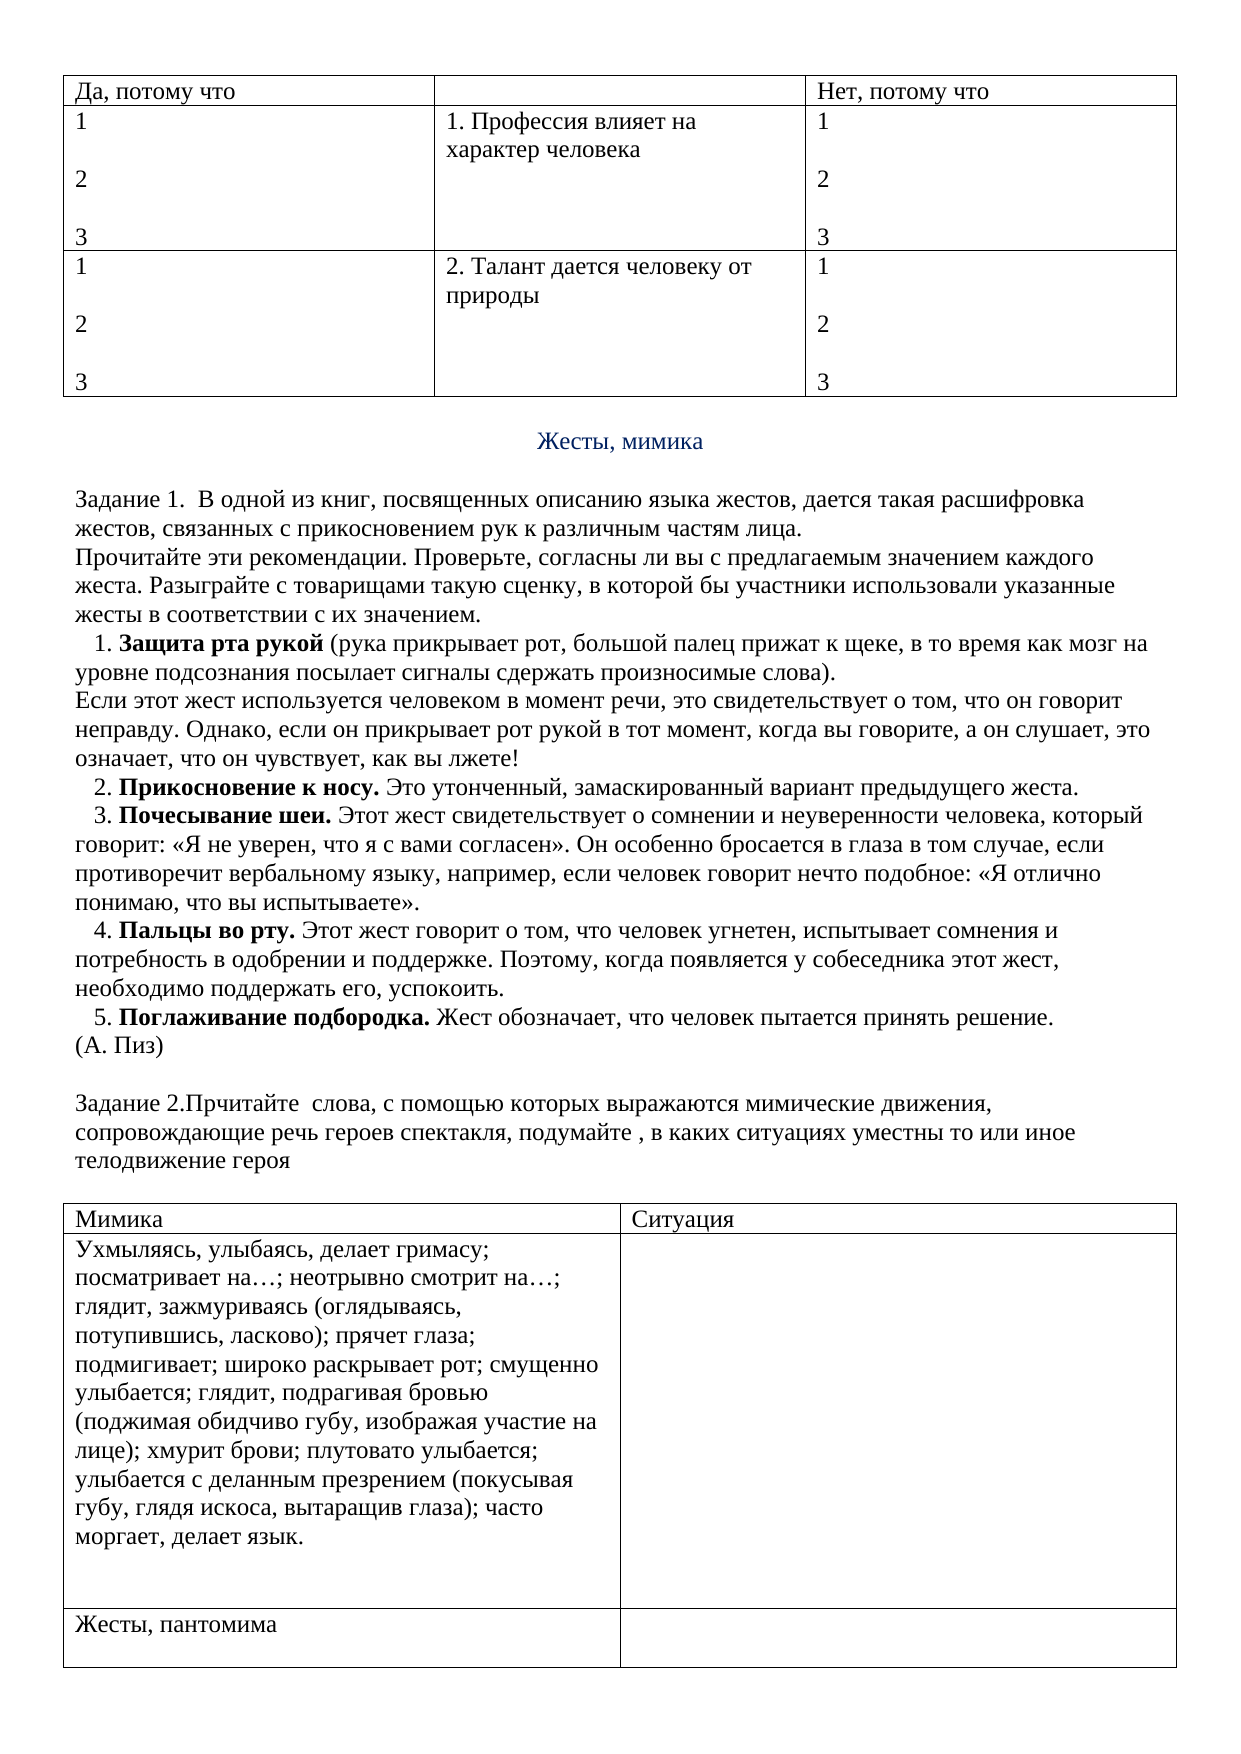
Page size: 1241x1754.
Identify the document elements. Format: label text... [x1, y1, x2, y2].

text (А. Пиз) [75, 1030, 1165, 1059]
text 4. Пальцы во рту. Этот жест говорит о том, что человек угнетен, испытывает сомнения и потребность в одобрении и поддержке. Поэтому, когда появляется у собеседника этот жест, необходимо поддержать его, успокоить. [75, 915, 1165, 1002]
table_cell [64, 1609, 620, 1667]
table_cell [621, 1609, 1176, 1667]
text Жесты, мимика [75, 426, 1165, 455]
table_cell 1 2 3 [64, 106, 434, 250]
table_header [435, 76, 805, 105]
table_header Ситуация [621, 1204, 1176, 1233]
text 5. Поглаживание подбородка. Жест обозначает, что человек пытается принять решение. [75, 1002, 1165, 1030]
text Если этот жест используется человеком в момент речи, это свидетельствует о том, что он говорит неправду. Однако, если он прикрывает рот рукой в тот момент, когда вы говорите, а он слушает, это означает, что он чувствует, как вы лжете! [75, 685, 1165, 772]
table_cell [621, 1234, 1176, 1608]
table_cell 1 2 3 [64, 251, 434, 396]
table_cell 1 2 3 [806, 106, 1176, 250]
text Прочитайте эти рекомендации. Проверьте, согласны ли вы с предлагаемым значением каждого жеста. Разыграйте с товарищами такую сценку, в которой бы участники использовали указанные жесты в соответствии с их значением. [75, 542, 1165, 628]
text Задание 2.Прчитайте слова, с помощью которых выражаются мимические движения, сопровождающие речь героев спектакля, подумайте , в каких ситуациях уместны то или иное телодвижение героя [75, 1088, 1165, 1174]
table_header Мимика [64, 1204, 620, 1233]
text 1. Защита рта рукой (рука прикрывает рот, большой палец прижат к щеке, в то время как мозг на уровне подсознания посылает сигналы сдержать произносимые слова). [75, 628, 1165, 685]
text 3. Почесывание шеи. Этот жест свидетельствует о сомнении и неуверенности человека, который говорит: «Я не уверен, что я с вами согласен». Он особенно бросается в глаза в том случае, если противоречит вербальному языку, например, если человек говорит нечто подобное: «Я отлично понимаю, что вы испытываете». [75, 800, 1165, 915]
table_cell 1. Профессия влияет на характер человека [435, 106, 805, 250]
table_cell 2. Талант дается человеку от природы [435, 251, 805, 396]
table_header Да, потому что [64, 76, 434, 105]
text Задание 1. В одной из книг, посвященных описанию языка жестов, дается такая расшифровка жестов, связанных с прикосновением рук к различным частям лица. [75, 484, 1165, 542]
table_cell Ухмыляясь, улыбаясь, делает гримасу; посматривает на…; неотрывно смотрит на…; глядит, зажмуриваясь (оглядываясь, потупившись, ласково); прячет глаза; подмигивает; широко раскрывает рот; смущенно улыбается; глядит, подрагивая бровью (поджимая обидчиво губу, изображая участие на лице); хмурит брови; плутовато улыбается; улыбается с деланным презрением (покусывая губу, глядя искоса, вытаращив глаза); часто моргает, делает язык. [64, 1234, 620, 1608]
table_header Нет, потому что [806, 76, 1176, 105]
table_cell 1 2 3 [806, 251, 1176, 396]
text 2. Прикосновение к носу. Это утонченный, замаскированный вариант предыдущего жеста. [75, 772, 1165, 800]
